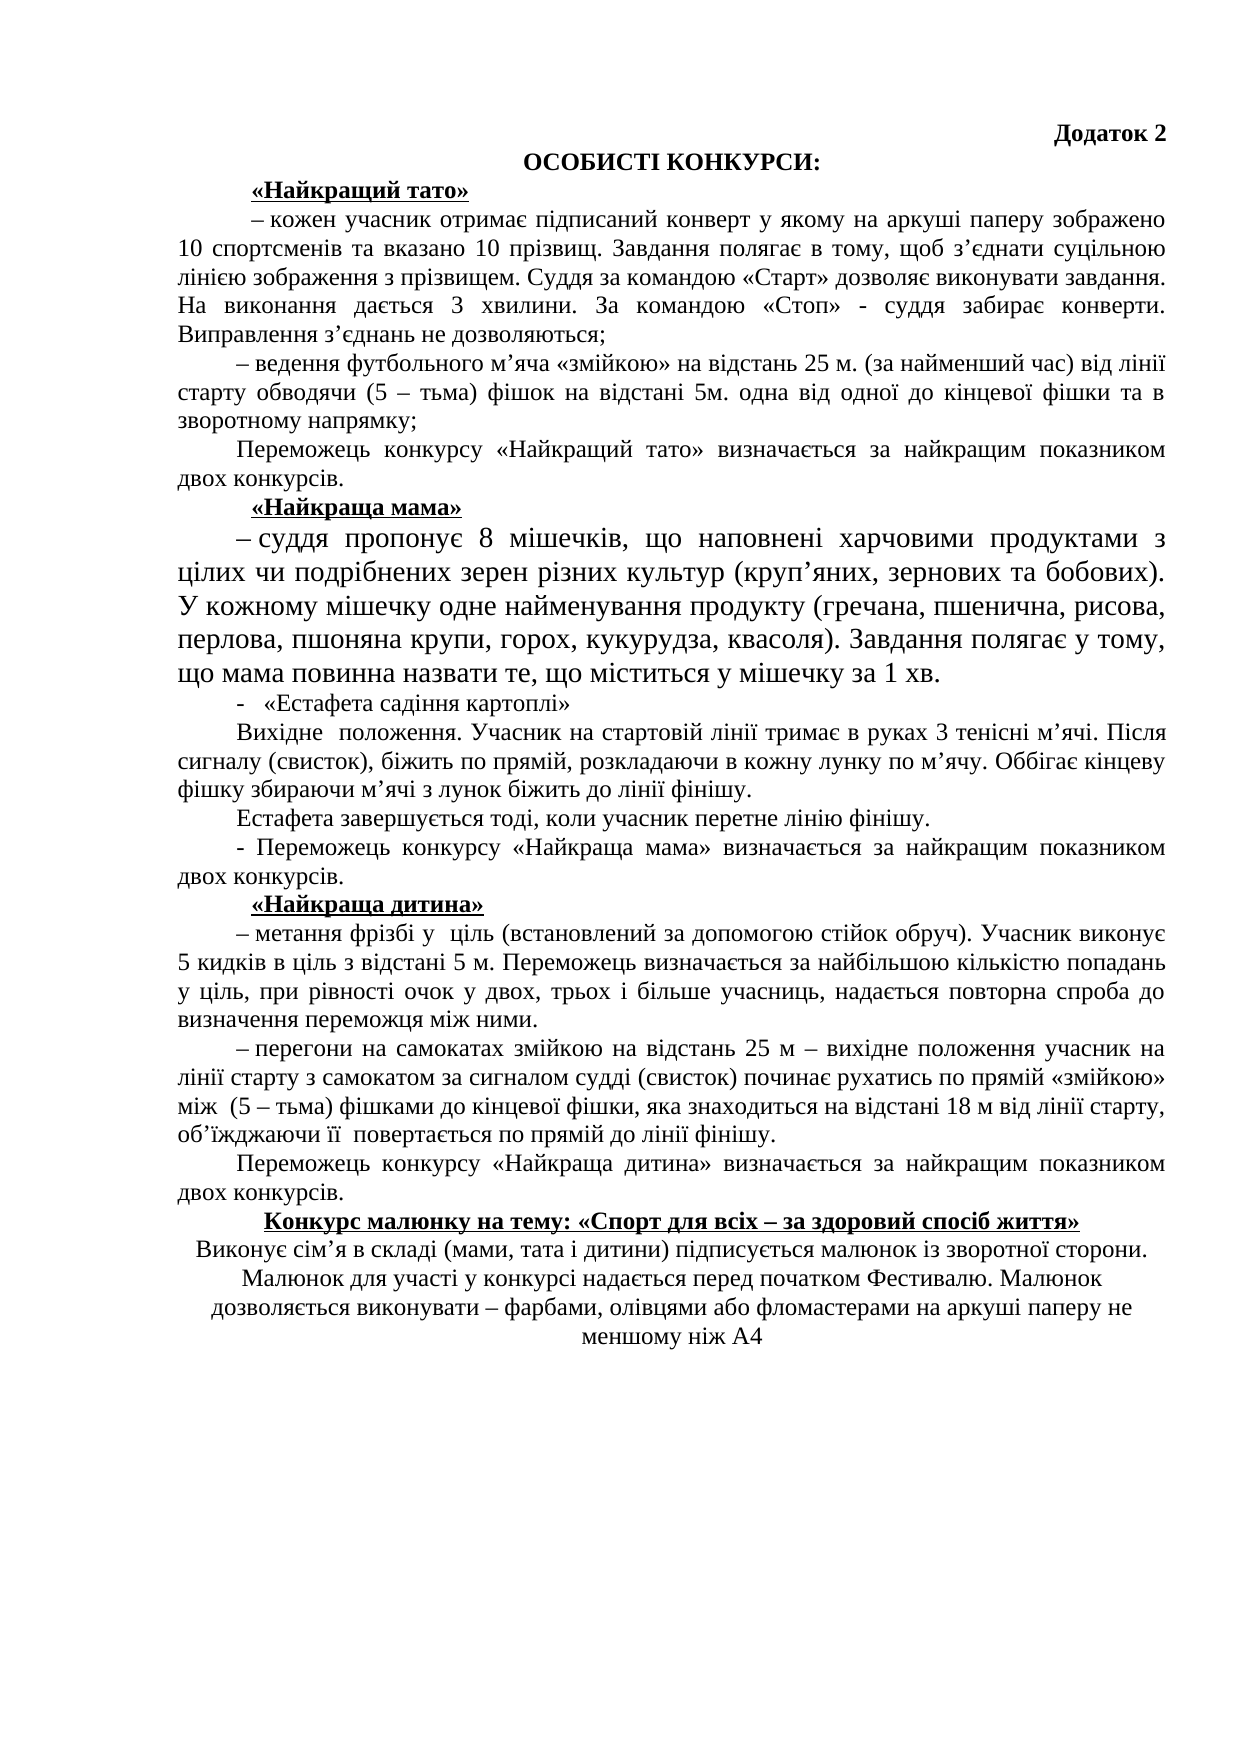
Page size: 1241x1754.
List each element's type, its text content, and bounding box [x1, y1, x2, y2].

text «Найкраща мама» [251, 492, 1167, 521]
text Переможець конкурсу «Найкраща дитина» визначається за найкращим показником двох конкурсів. [177, 1148, 1167, 1206]
text – кожен учасник отримає підписаний конверт у якому на аркуші паперу зображено 10 спортсменів та вказано 10 прізвищ. Завдання полягає в тому, щоб з’єднати суцільною лінією зображення з прізвищем. Суддя за командою «Старт» дозволяє виконувати завдання. На виконання дається 3 хвилини. За командою «Стоп» - суддя забирає конверти. Виправлення з’єднань не дозволяються; [177, 204, 1167, 348]
text – метання фрізбі у ціль (встановлений за допомогою стійок обруч). Учасник виконує 5 кидків в ціль з відстані . Переможець визначається за найбільшою кількістю попадань у ціль, при рівності очок у двох, трьох і більше учасниць, надається повторна спроба до визначення переможця між ними. [177, 918, 1167, 1033]
text – перегони на самокатах змійкою на відстань 25 м – вихідне положення учасник на лінії старту з самокатом за сигналом судді (свисток) починає рухатись по прямій «змійкою» між (5 – тьма) фішками до кінцевої фішки, яка знаходиться на відстані 18 м від лінії старту, об’їжджаючи її повертається по прямій до лінії фінішу. [177, 1033, 1167, 1148]
text ОСОБИСТІ КОНКУРСИ: [177, 147, 1167, 176]
text Естафета завершується тоді, коли учасник перетне лінію фінішу. [177, 803, 1167, 832]
text Вихідне положення. Учасник на стартовій лінії тримає в руках 3 тенісні м’ячі. Після сигналу (свисток), біжить по прямій, розкладаючи в кожну лунку по м’ячу. Оббігає кінцеву фішку збираючи м’ячі з лунок біжить до лінії фінішу. [177, 717, 1167, 803]
text Додаток 2 [177, 118, 1167, 147]
text – ведення футбольного м’яча «змійкою» на відстань 25 м. (за найменший час) від лінії старту обводячи (5 – тьма) фішок на відстані 5м. одна від одної до кінцевої фішки та в зворотному напрямку; [177, 348, 1167, 434]
text Переможець конкурсу «Найкращий тато» визначається за найкращим показником двох конкурсів. [177, 434, 1167, 492]
text - Переможець конкурсу «Найкраща мама» визначається за найкращим показником двох конкурсів. [177, 832, 1167, 889]
text «Найкраща дитина» [251, 889, 1167, 918]
list – суддя пропонує 8 мішечків, що наповнені харчовими продуктами з цілих чи подрібнених зерен різних культур (круп’яних, зернових та бобових). У кожному мішечку одне найменування продукту (гречана, пшенична, рисова, перлова, пшоняна крупи, горох, кукурудза, квасоля). Завдання полягає у тому, що мама повинна назвати те, що міститься у мішечку за 1 хв. [177, 521, 1167, 688]
text Конкурс малюнку на тему: «Спорт для всіх – за здоровий спосіб життя» [177, 1206, 1167, 1234]
text - «Естафета садіння картоплі» [177, 688, 1167, 717]
text Виконує сім’я в складі (мами, тата і дитини) підписується малюнок із зворотної сторони. Малюнок для участі у конкурсі надається перед початком Фестивалю. Малюнок дозволяється виконувати – фарбами, олівцями або фломастерами на аркуші паперу не меншому ніж А4 [177, 1234, 1167, 1349]
text «Найкращий тато» [251, 176, 1167, 204]
